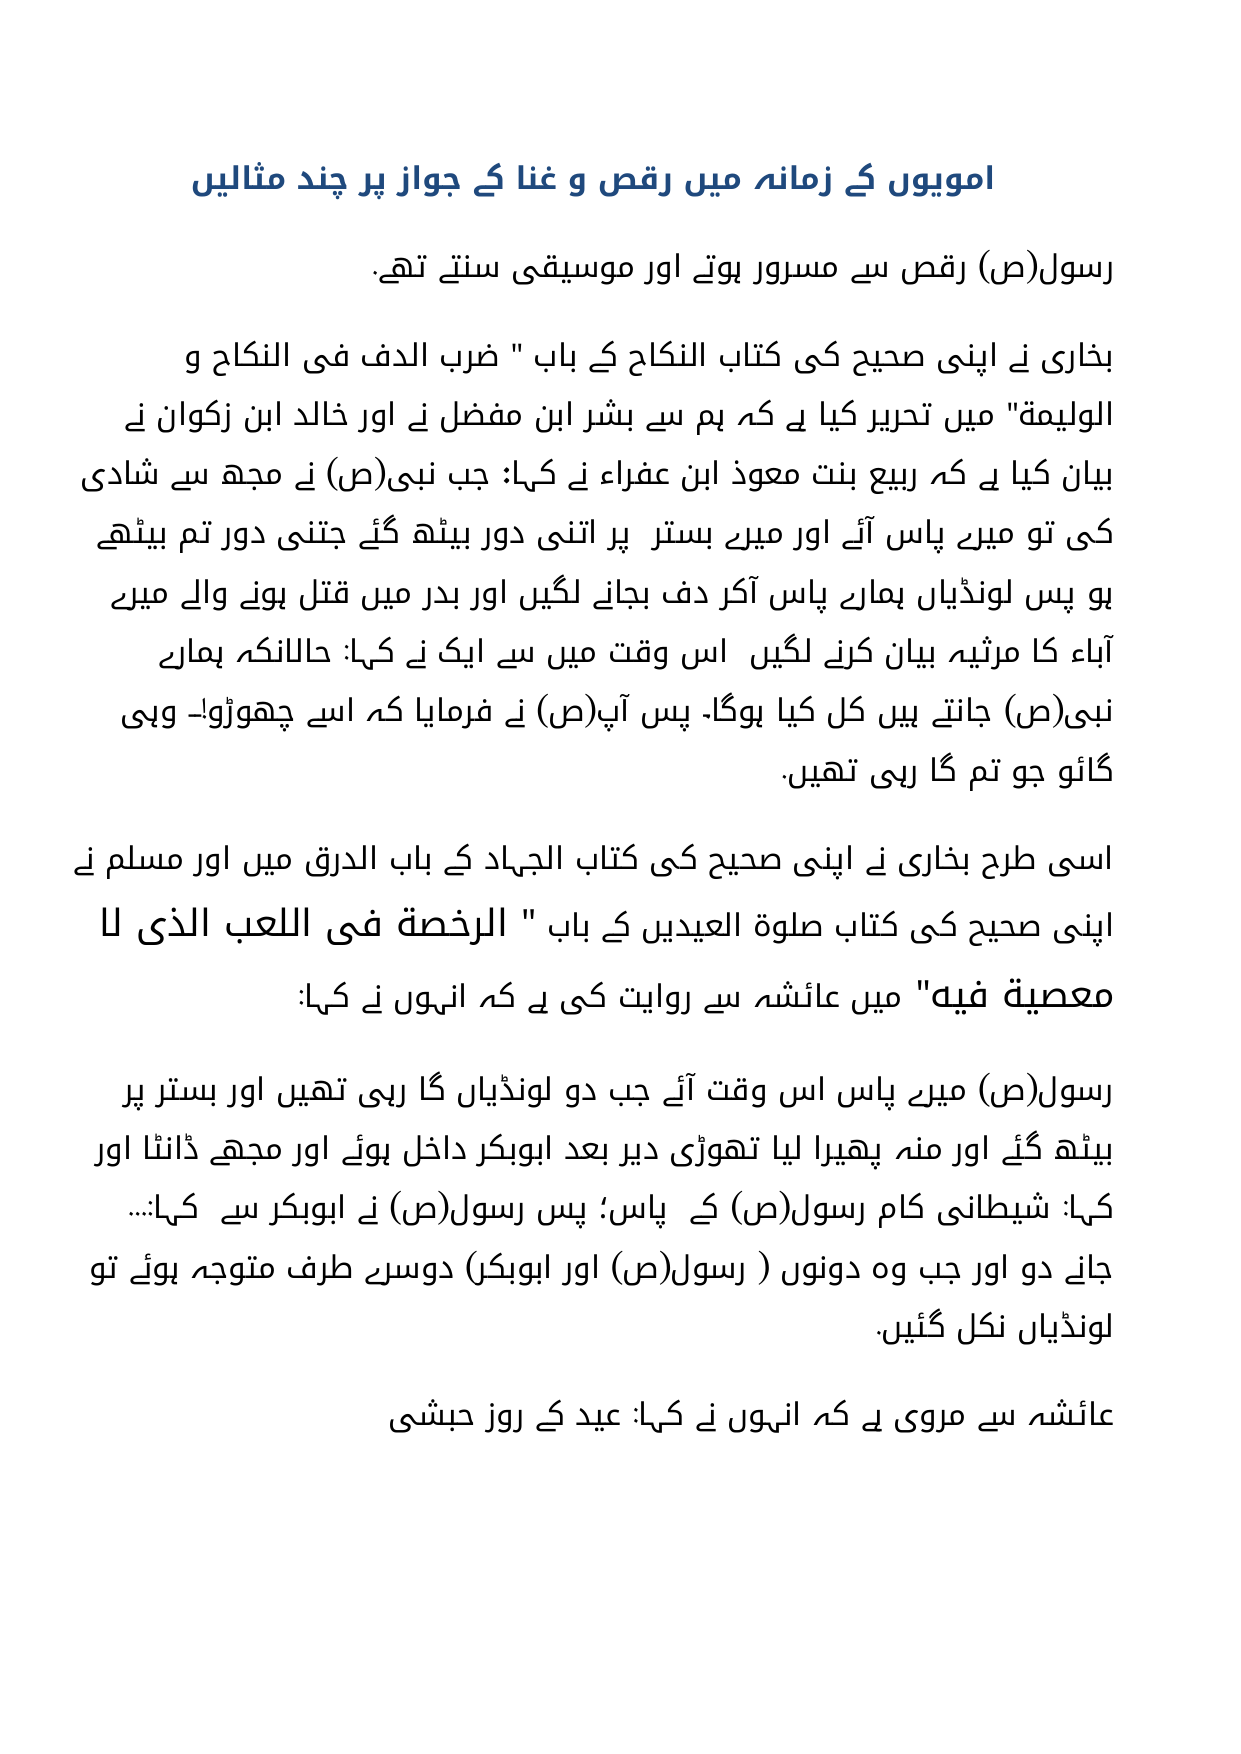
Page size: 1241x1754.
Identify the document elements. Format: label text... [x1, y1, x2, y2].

subtitle امویوں کے زمانہ میں رقص و غنا کے جواز پر چند مثالیں [72, 149, 1114, 208]
text بخاری نے اپنی صحیح کی کتاب النکاح کے باب " ضرب الدف فی النکاح و الولیمة" میں تحریر کیا ہے کہ ہم سے بشر ابن مفضل نے اور خالد ابن زکوان نے بیان کیا ہے کہ ربیع بنت معوذ ابن عفراء نے کہا: جب نبی(ص) نے مجھ سے شادی کی تو میرے پاس آئے اور میرے بستر پر اتنی دور بیٹھ گئے جتنی دور تم بیٹھے ہو پس لونڈیاں ہمارے پاس آکر دف بجانے لگیں اور بدر میں قتل ہونے والے میرے آباء کا مرثیہ بیان کرنے لگیں اس وقت میں سے ایک نے کہا: حالانکہ ہمارے نبی(ص) جانتے ہیں کل کیا ہوگا. پس آپ(ص) نے فرمایا کہ اسے چھوڑو! وہی گائو جو تم گا رہی تھیں. [72, 326, 1114, 800]
text عائشہ سے مروی ہے کہ انہوں نے کہا: عید کے روز حبشی [72, 1386, 1114, 1445]
text رسول(ص) میرے پاس اس وقت آئے جب دو لونڈیاں گا رہی تھیں اور بستر پر بیٹھ گئے اور منہ پھیرا لیا تھوڑی دیر بعد ابوبکر داخل ہوئے اور مجھے ڈانٹا اور کہا: شیطانی کام رسول(ص) کے پاس؛ پس رسول(ص) نے ابوبکر سے کہا:... جانے دو اور جب وہ دونوں ( رسول(ص) اور ابوبکر) دوسرے طرف متوجہ ہوئے تو لونڈیاں نکل گئیں. [72, 1060, 1114, 1356]
text رسول(ص) رقص سے مسرور ہوتے اور موسیقی سنتے تھے. [72, 238, 1114, 297]
text اسی طرح بخاری نے اپنی صحیح کی کتاب الجہاد کے باب الدرق میں اور مسلم نے اپنی صحیح کی کتاب صلوة العیدیں کے باب " الرخصة فی اللعب الذی لا معصیة فیه" میں عائشہ سے روایت کی ہے کہ انہوں نے کہا: [72, 829, 1114, 1031]
